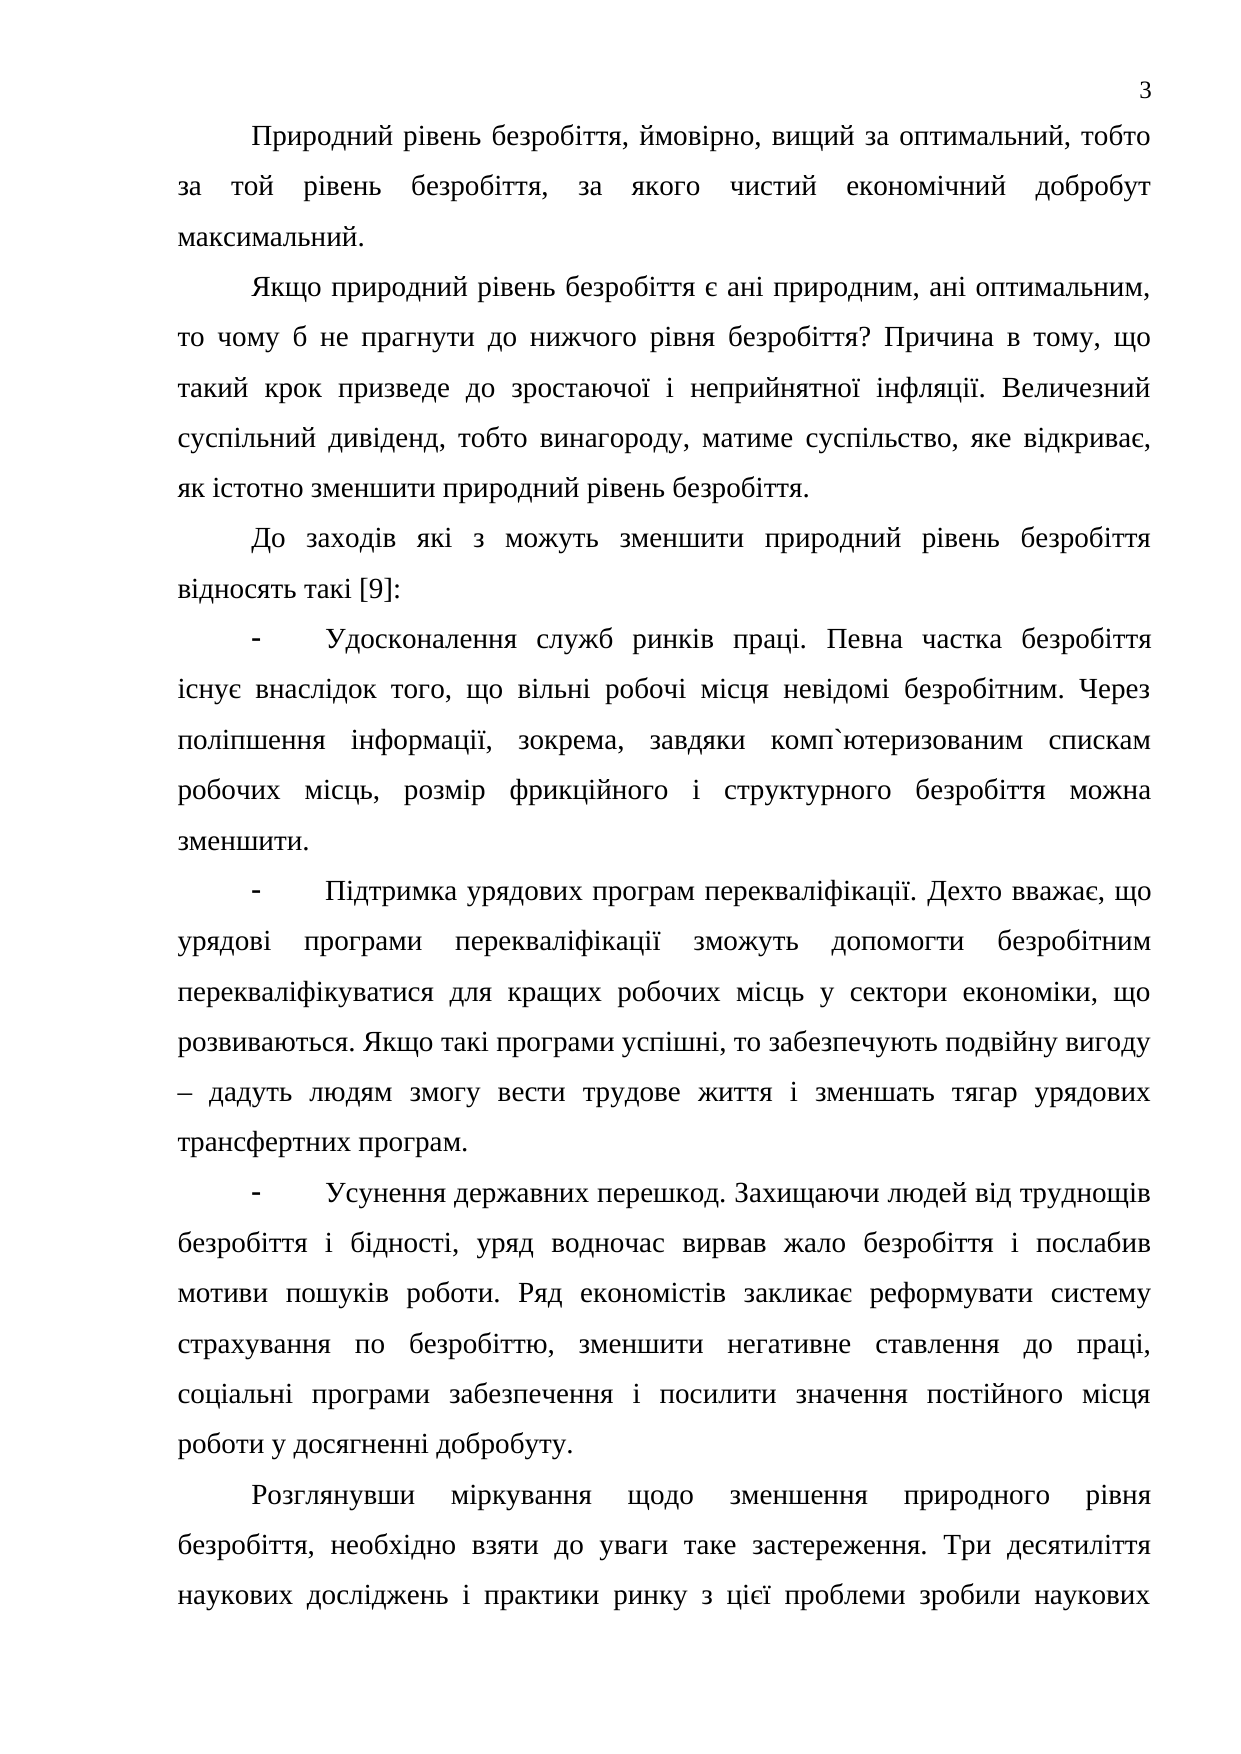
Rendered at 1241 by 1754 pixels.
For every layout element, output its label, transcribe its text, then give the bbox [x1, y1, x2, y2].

text Природний рівень безробіття, ймовірно, вищий за оптимальний, тобто за той рівень безробіття, за якого чистий економічний добробут максимальний. [177, 118, 1152, 252]
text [177, 1477, 1152, 1611]
list Підтримка урядових програм перекваліфікації. Дехто вважає, що урядові програми перекваліфікації зможуть допомогти безробітним перекваліфікуватися для кращих робочих місць у сектори економіки, що розвиваються. Якщо такі програми успішні, то забезпечують подвійну вигоду – дадуть людям змогу вести трудове життя і зменшать тягар урядових трансфертних програм. [177, 873, 1152, 1158]
text До заходів які з можуть зменшити природний рівень безробіття відносять такі [9]: [177, 521, 1152, 604]
text Якщо природний рівень безробіття є ані природним, ані оптимальним, то чому б не прагнути до нижчого рівня безробіття? Причина в тому, що такий крок призведе до зростаючої і неприйнятної інфляції. Величезний суспільний дивіденд, тобто винагороду, матиме суспільство, яке відкриває, як істотно зменшити природний рівень безробіття. [177, 269, 1152, 504]
list Удосконалення служб ринків праці. Певна частка безробіття існує внаслідок того, що вільні робочі місця невідомі безробітним. Через поліпшення інформації, зокрема, завдяки комп`ютеризованим спискам робочих місць, розмір фрикційного і структурного безробіття можна зменшити. [177, 621, 1152, 856]
list Усунення державних перешкод. Захищаючи людей від труднощів безробіття і бідності, уряд водночас вирвав жало безробіття і послабив мотиви пошуків роботи. Ряд економістів закликає реформувати систему страхування по безробіттю, зменшити негативне ставлення до праці, соціальні програми забезпечення і посилити значення постійного місця роботи у досягненні добробуту. [177, 1175, 1152, 1460]
